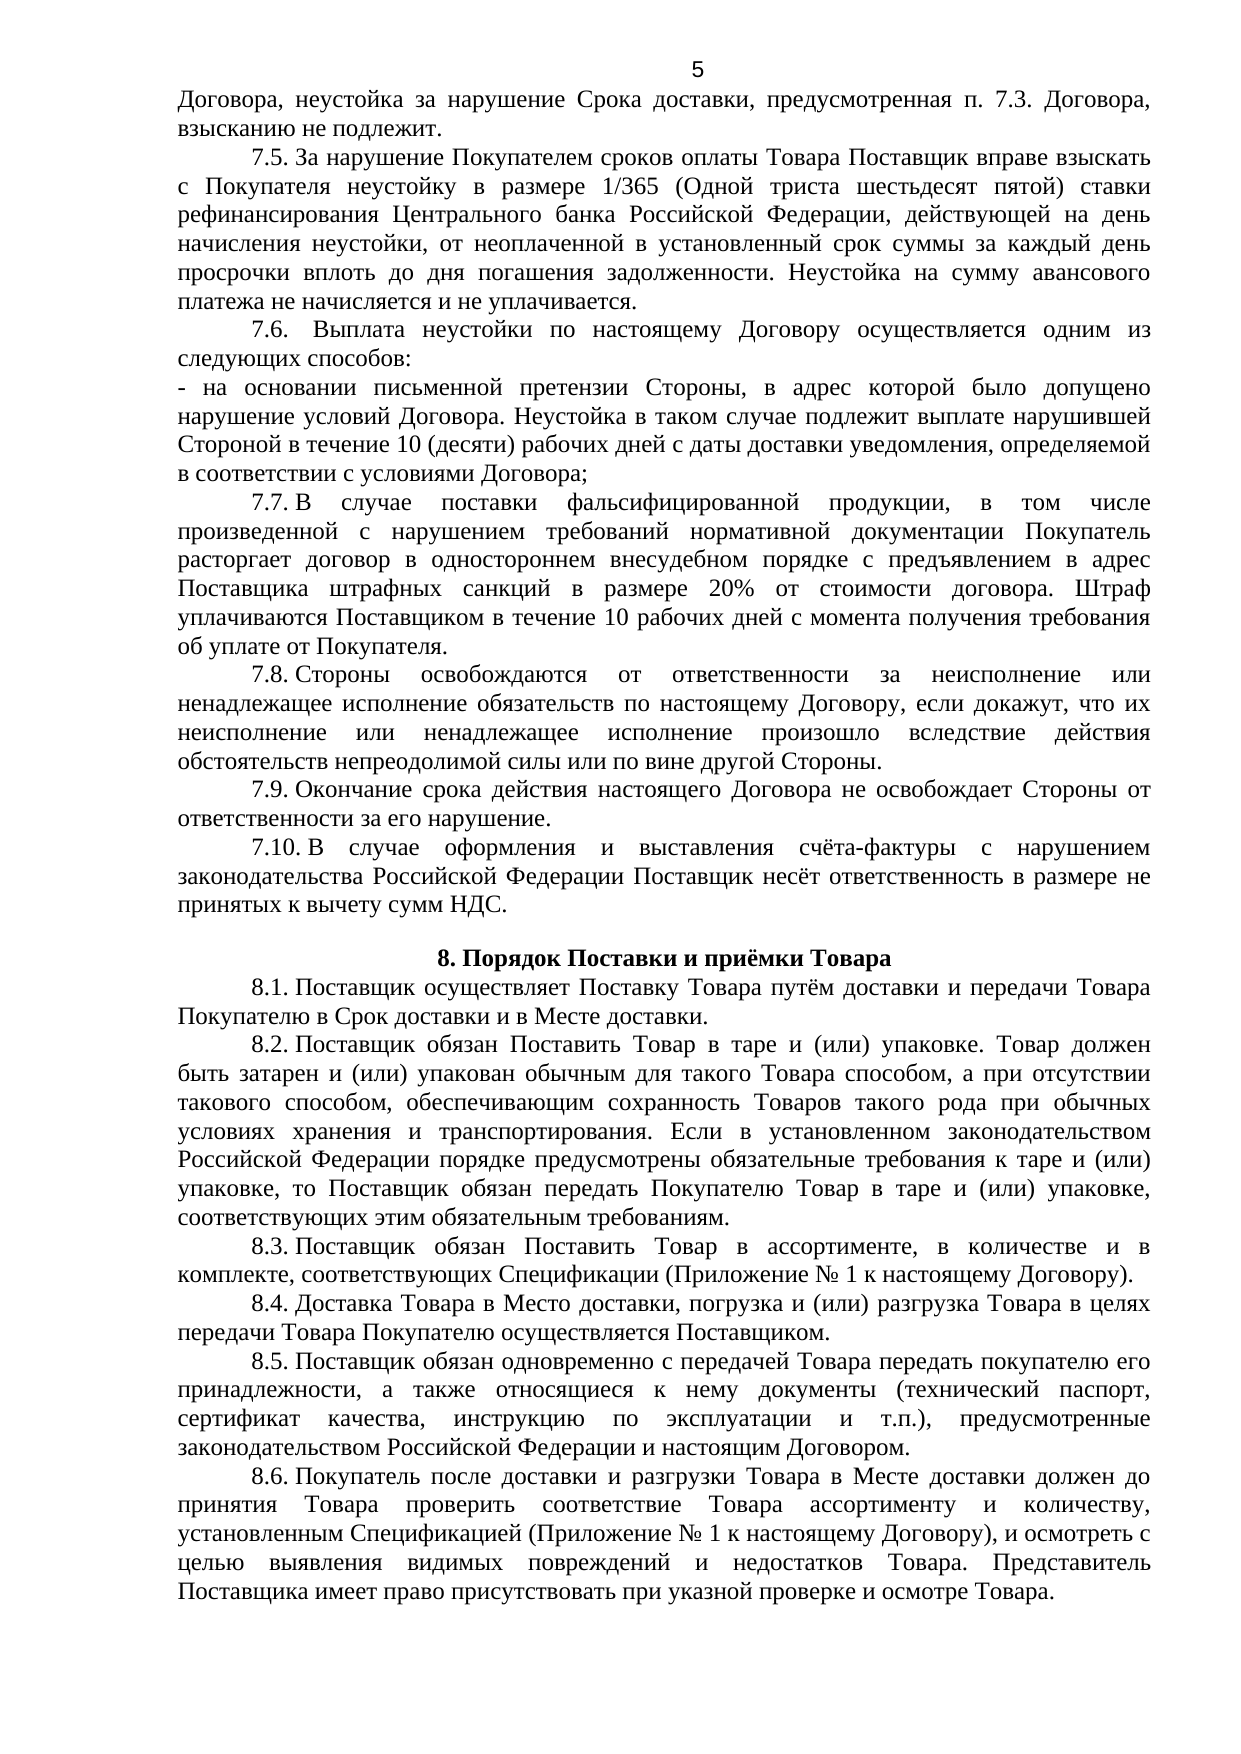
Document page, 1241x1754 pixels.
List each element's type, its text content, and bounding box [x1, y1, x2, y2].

list Покупатель после доставки и разгрузки Товара в Месте доставки должен до принятия Товара проверить соответствие Товара ассортименту и количеству, установленным Спецификацией (Приложение № 1 к настоящему Договору), и осмотреть с целью выявления видимых повреждений и недостатков Товара. Представитель Поставщика имеет право присутствовать при указной проверке и осмотре Товара. [177, 1461, 1152, 1604]
text - на основании письменной претензии Стороны, в адрес которой было допущено нарушение условий Договора. Неустойка в таком случае подлежит выплате нарушившей Стороной в течение 10 (десяти) рабочих дней с даты доставки уведомления, определяемой в соответствии с условиями Договора; [177, 372, 1152, 487]
list Поставщик обязан Поставить Товар в ассортименте, в количестве и в комплекте, соответствующих Спецификации (Приложение № 1 к настоящему Договору). [177, 1231, 1152, 1288]
list В случае оформления и выставления счёта-фактуры с нарушением законодательства Российской Федерации Поставщик несёт ответственность в размере не принятых к вычету сумм НДС. [177, 832, 1152, 918]
list Выплата неустойки по настоящему Договору осуществляется одним из следующих способов: [177, 314, 1152, 372]
list Порядок Поставки и приёмки Товара [177, 943, 1152, 972]
list Доставка Товара в Место доставки, погрузка и (или) разгрузка Товара в целях передачи Товара Покупателю осуществляется Поставщиком. [177, 1288, 1152, 1346]
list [177, 84, 1152, 142]
list Поставщик обязан одновременно с передачей Товара передать покупателю его принадлежности, а также относящиеся к нему документы (технический паспорт, сертификат качества, инструкцию по эксплуатации и т.п.), предусмотренные законодательством Российской Федерации и настоящим Договором. [177, 1346, 1152, 1461]
list В случае поставки фальсифицированной продукции, в том числе произведенной с нарушением требований нормативной документации Покупатель расторгает договор в одностороннем внесудебном порядке с предъявлением в адрес Поставщика штрафных санкций в размере 20% от стоимости договора. Штраф уплачиваются Поставщиком в течение 10 рабочих дней с момента получения требования об уплате от Покупателя. [177, 487, 1152, 659]
list Окончание срока действия настоящего Договора не освобождает Стороны от ответственности за его нарушение. [177, 774, 1152, 832]
list Поставщик обязан Поставить Товар в таре и (или) упаковке. Товар должен быть затарен и (или) упакован обычным для такого Товара способом, а при отсутствии такового способом, обеспечивающим сохранность Товаров такого рода при обычных условиях хранения и транспортирования. Если в установленном законодательством Российской Федерации порядке предусмотрены обязательные требования к таре и (или) упаковке, то Поставщик обязан передать Покупателю Товар в таре и (или) упаковке, соответствующих этим обязательным требованиям. [177, 1029, 1152, 1231]
list Стороны освобождаются от ответственности за неисполнение или ненадлежащее исполнение обязательств по настоящему Договору, если докажут, что их неисполнение или ненадлежащее исполнение произошло вследствие действия обстоятельств непреодолимой силы или по вине другой Стороны. [177, 659, 1152, 774]
list Поставщик осуществляет Поставку Товара путём доставки и передачи Товара Покупателю в Срок доставки и в Месте доставки. [177, 972, 1152, 1029]
list За нарушение Покупателем сроков оплаты Товара Поставщик вправе взыскать с Покупателя неустойку в размере 1/365 (Одной триста шестьдесят пятой) ставки рефинансирования Центрального банка Российской Федерации, действующей на день начисления неустойки, от неоплаченной в установленный срок суммы за каждый день просрочки вплоть до дня погашения задолженности. Неустойка на сумму авансового платежа не начисляется и не уплачивается. [177, 142, 1152, 314]
